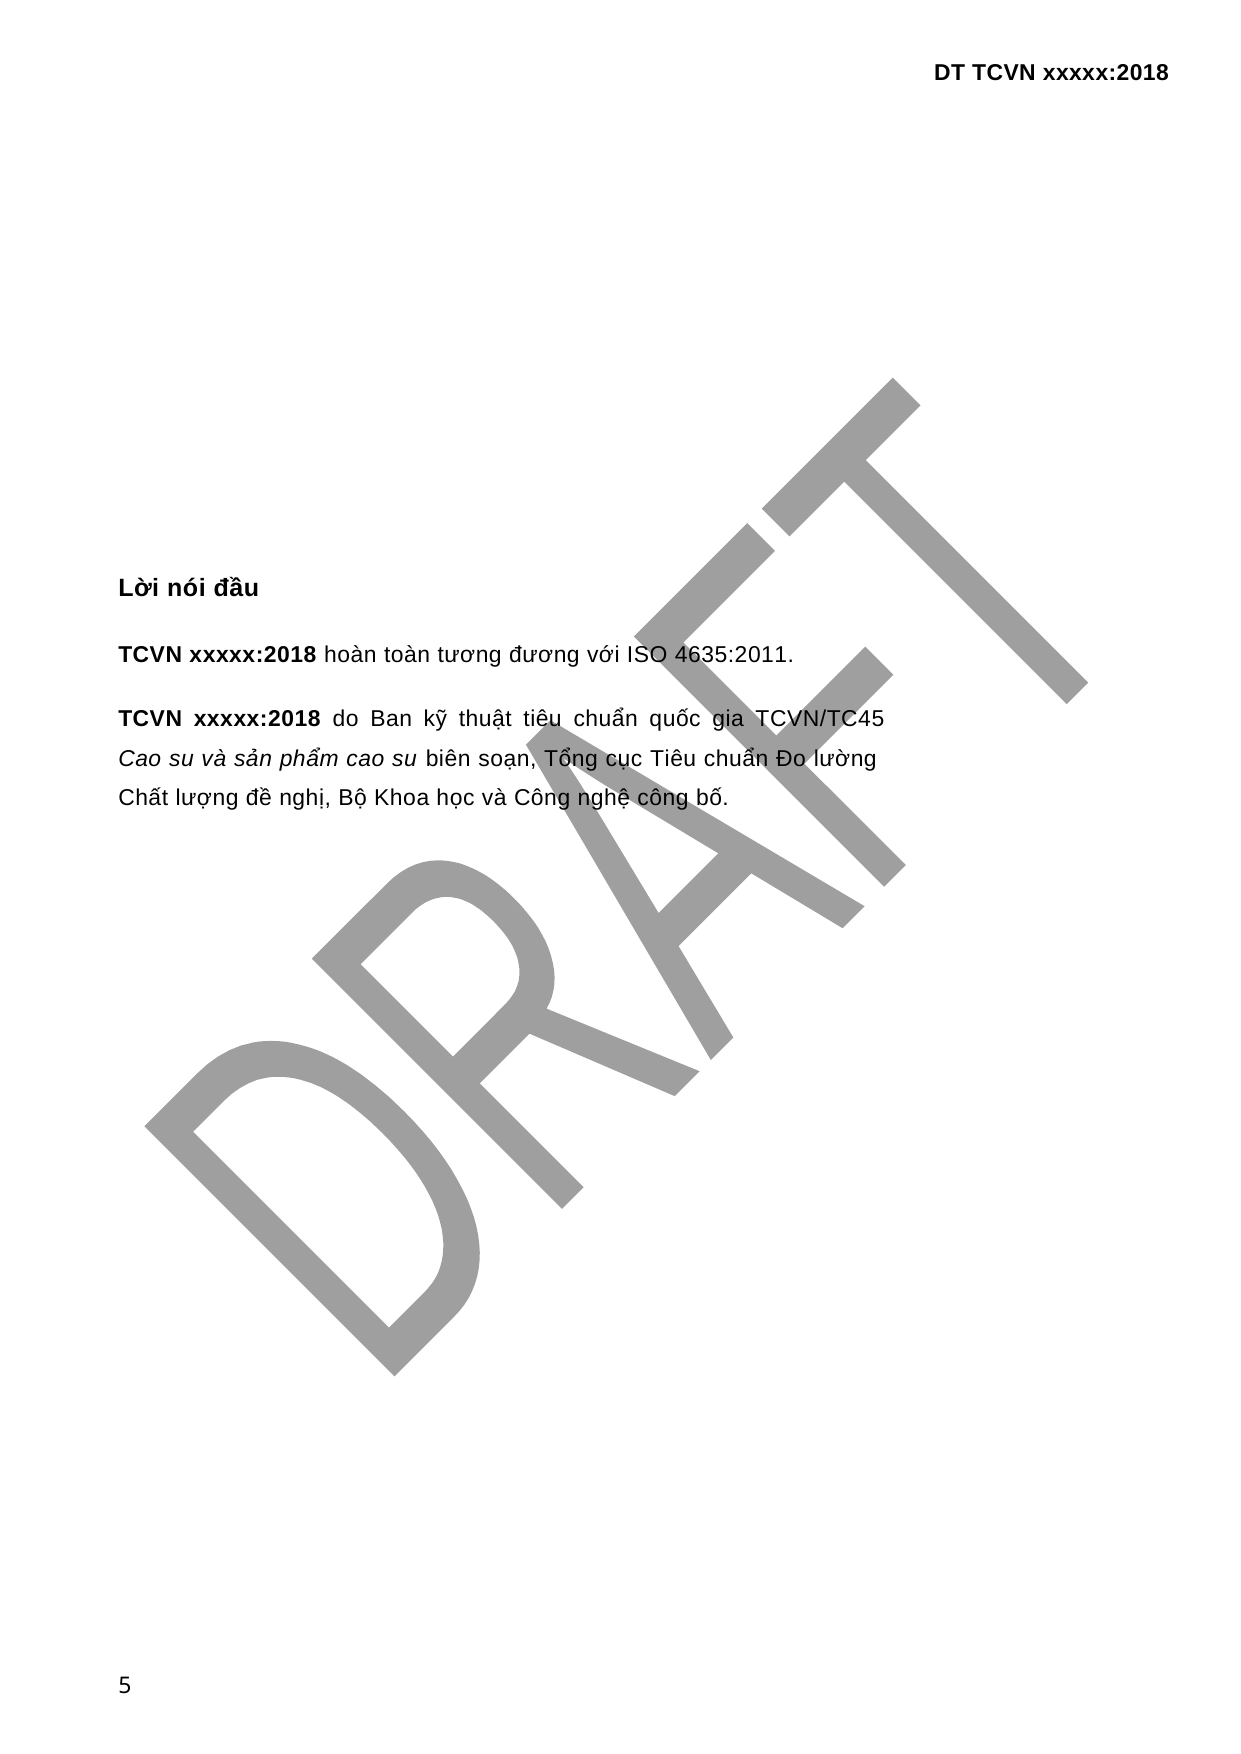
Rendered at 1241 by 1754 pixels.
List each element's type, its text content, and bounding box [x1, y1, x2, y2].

text TCVN xxxxx:2018 hoàn toàn tương đương với ISO 4635:2011. [118, 641, 886, 667]
text TCVN xxxxx:2018 do Ban kỹ thuật tiêu chuẩn quốc gia TCVN/TC45 Cao su và sản phẩm cao su biên soạn, Tổng cục Tiêu chuẩn Đo lường Chất lượng đề nghị, Bộ Khoa học và Công nghệ công bố. [118, 705, 886, 811]
text Lời nói đầu [118, 573, 886, 602]
